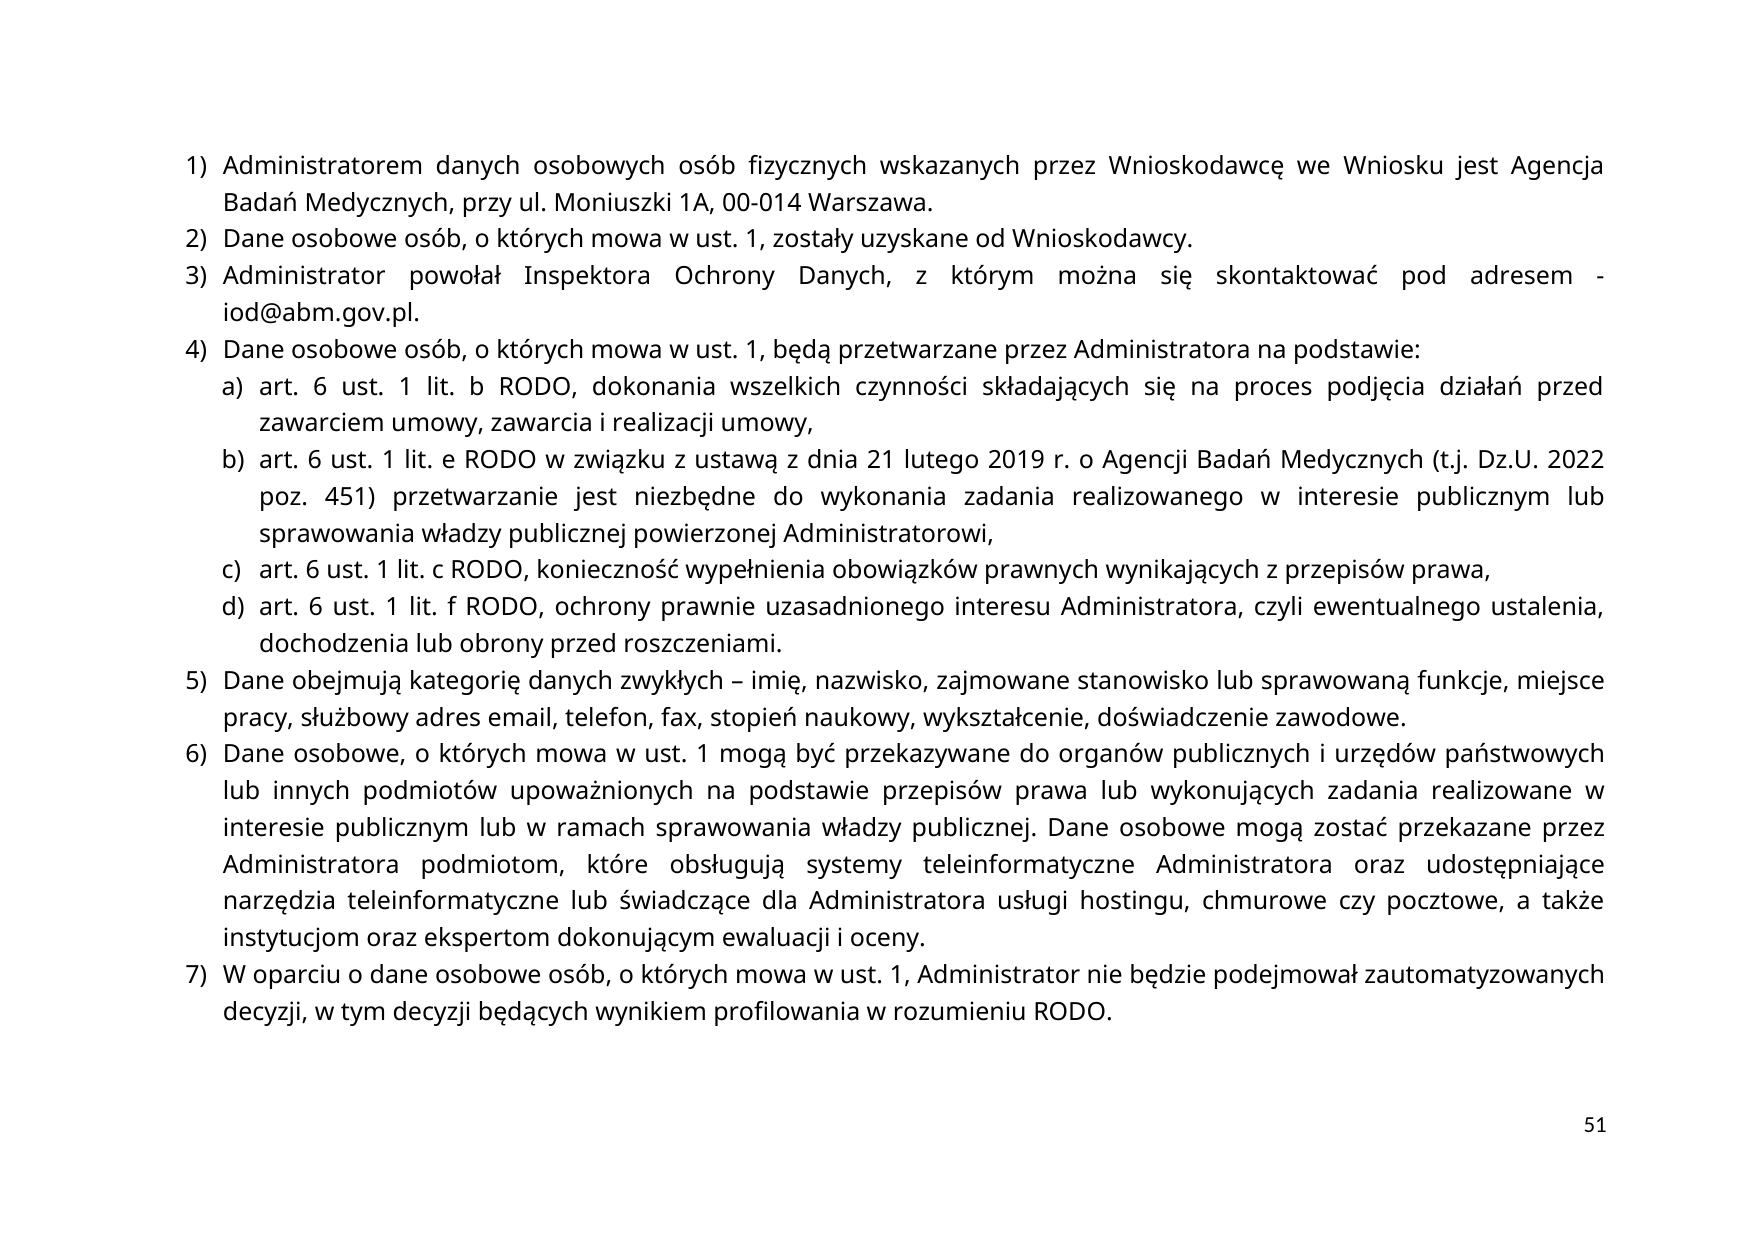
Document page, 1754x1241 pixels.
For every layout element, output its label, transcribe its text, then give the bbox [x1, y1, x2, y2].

list Administrator powołał Inspektora Ochrony Danych, z którym można się skontaktować pod adresem - iod@abm.gov.pl. [185, 258, 1606, 329]
list art. 6 ust. 1 lit. e RODO w związku z ustawą z dnia 21 lutego 2019 r. o Agencji Badań Medycznych (t.j. Dz.U. 2022 poz. 451) przetwarzanie jest niezbędne do wykonania zadania realizowanego w interesie publicznym lub sprawowania władzy publicznej powierzonej Administratorowi, [221, 442, 1606, 549]
list Dane osobowe osób, o których mowa w ust. 1, będą przetwarzane przez Administratora na podstawie: [185, 331, 1606, 366]
list Dane osobowe, o których mowa w ust. 1 mogą być przekazywane do organów publicznych i urzędów państwowych lub innych podmiotów upoważnionych na podstawie przepisów prawa lub wykonujących zadania realizowane w interesie publicznym lub w ramach sprawowania władzy publicznej. Dane osobowe mogą zostać przekazane przez Administratora podmiotom, które obsługują systemy teleinformatyczne Administratora oraz udostępniające narzędzia teleinformatyczne lub świadczące dla Administratora usługi hostingu, chmurowe czy pocztowe, a także instytucjom oraz ekspertom dokonującym ewaluacji i oceny. [185, 736, 1606, 954]
list Dane osobowe osób, o których mowa w ust. 1, zostały uzyskane od Wnioskodawcy. [185, 221, 1606, 255]
list Administratorem danych osobowych osób fizycznych wskazanych przez Wnioskodawcę we Wniosku jest Agencja Badań Medycznych, przy ul. Moniuszki 1A, 00-014 Warszawa. [185, 148, 1606, 218]
list W oparciu o dane osobowe osób, o których mowa w ust. 1, Administrator nie będzie podejmował zautomatyzowanych decyzji, w tym decyzji będących wynikiem profilowania w rozumieniu RODO. [185, 957, 1606, 1027]
list art. 6 ust. 1 lit. b RODO, dokonania wszelkich czynności składających się na proces podjęcia działań przed zawarciem umowy, zawarcia i realizacji umowy, [221, 368, 1606, 439]
list art. 6 ust. 1 lit. f RODO, ochrony prawnie uzasadnionego interesu Administratora, czyli ewentualnego ustalenia, dochodzenia lub obrony przed roszczeniami. [221, 589, 1606, 660]
list Dane obejmują kategorię danych zwykłych – imię, nazwisko, zajmowane stanowisko lub sprawowaną funkcje, miejsce pracy, służbowy adres email, telefon, fax, stopień naukowy, wykształcenie, doświadczenie zawodowe. [185, 662, 1606, 733]
list art. 6 ust. 1 lit. c RODO, konieczność wypełnienia obowiązków prawnych wynikających z przepisów prawa, [221, 552, 1606, 586]
